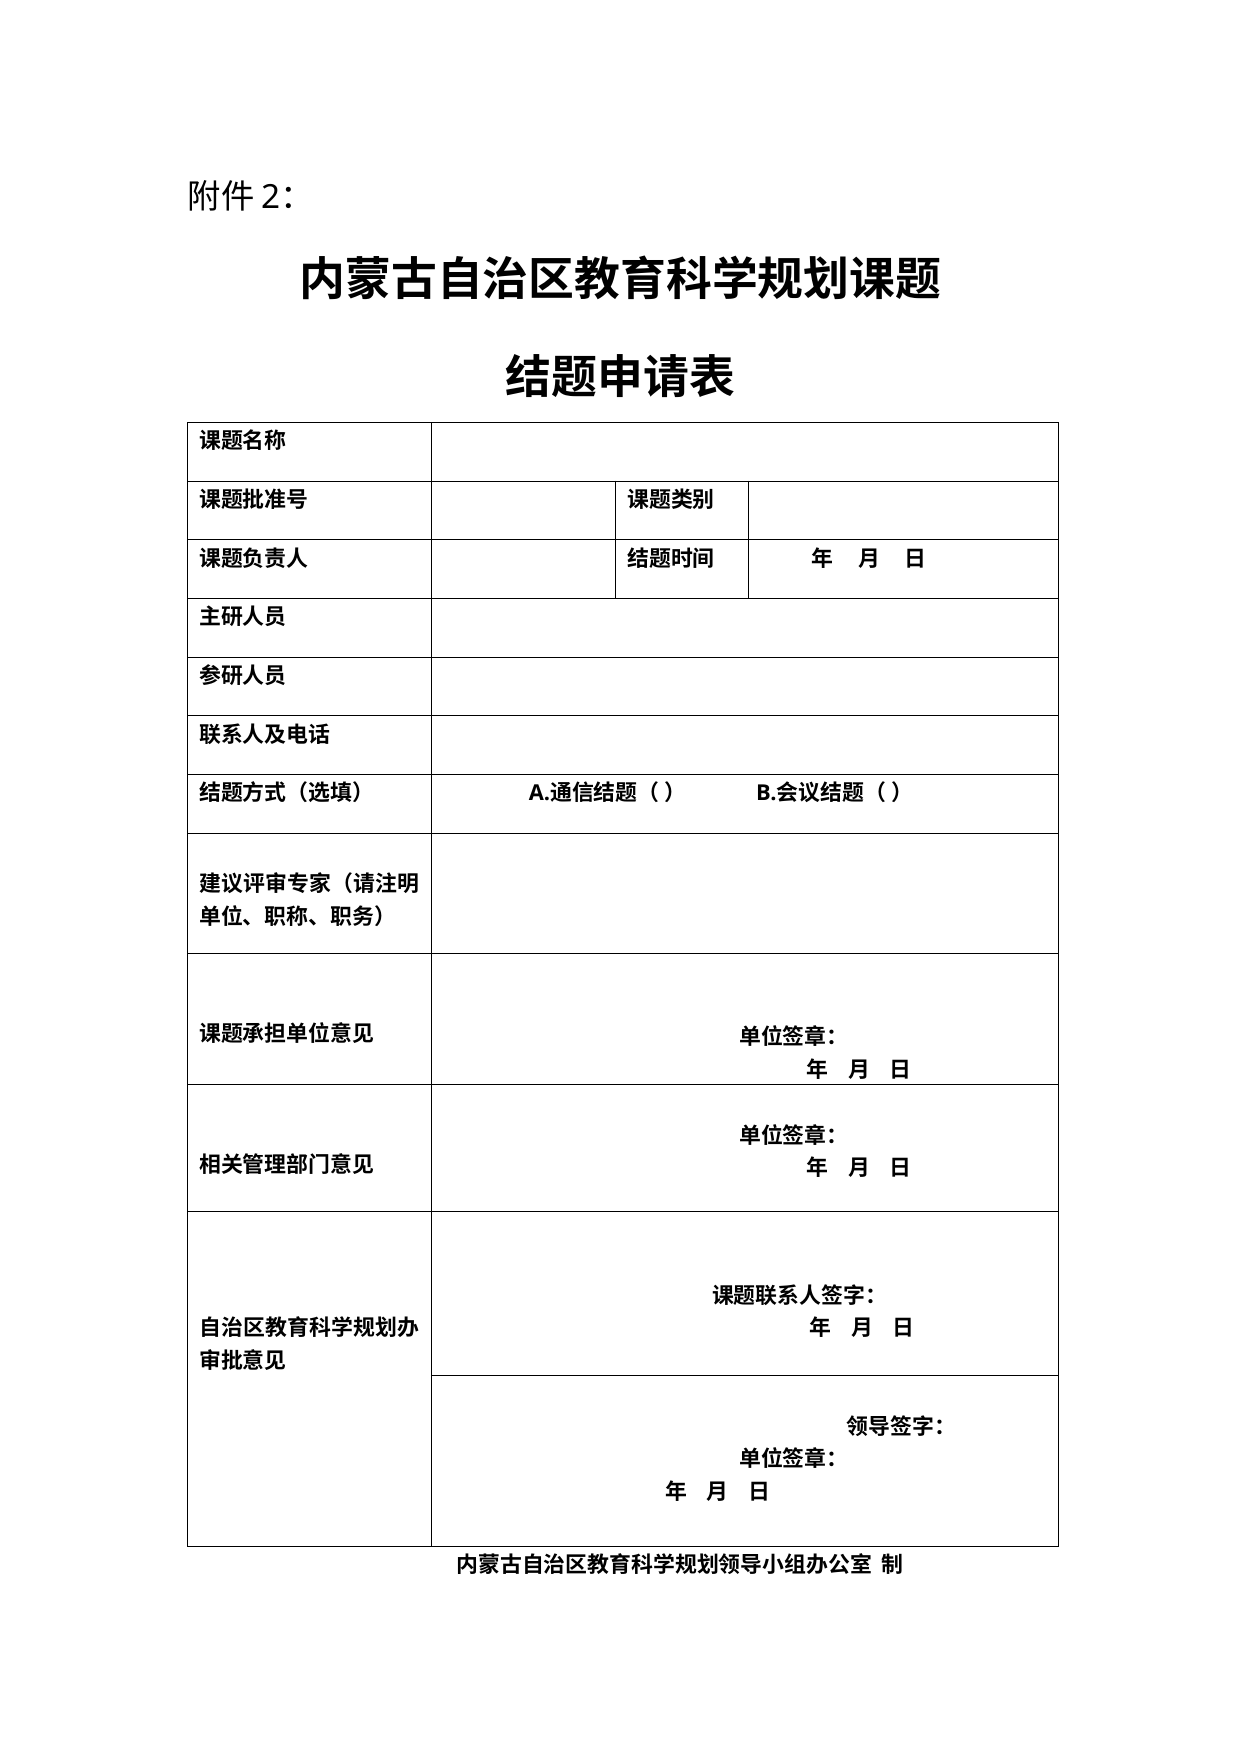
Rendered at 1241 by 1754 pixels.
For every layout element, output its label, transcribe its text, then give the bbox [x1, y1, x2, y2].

table_cell 课题承担单位意见 [188, 954, 431, 1084]
table_cell 课题负责人 [188, 540, 431, 598]
table_header [432, 423, 1058, 481]
table_cell 课题类别 [616, 482, 748, 539]
table_cell 主研人员 [188, 599, 431, 657]
table_cell 领导签字： 单位签章： 年 月 日 [432, 1376, 1058, 1546]
table_cell 课题批准号 [188, 482, 431, 539]
text 结题申请表 [187, 324, 1053, 422]
text 内蒙古自治区教育科学规划领导小组办公室 制 [187, 1547, 1053, 1579]
table_cell 联系人及电话 [188, 716, 431, 774]
table_cell 自治区教育科学规划办审批意见 [188, 1212, 431, 1546]
table_cell 参研人员 [188, 658, 431, 715]
table_cell [432, 540, 615, 598]
table_cell 结题时间 [616, 540, 748, 598]
table_cell 建议评审专家（请注明单位、职称、职务） [188, 834, 431, 953]
text 附件2： [187, 162, 1053, 227]
table_cell 单位签章： 年 月 日 [432, 954, 1058, 1084]
table_cell [432, 658, 1058, 715]
table_cell [432, 716, 1058, 774]
table_cell 年 月 日 [749, 540, 1058, 598]
text 内蒙古自治区教育科学规划课题 [187, 227, 1053, 324]
table_cell 课题联系人签字： 年 月 日 [432, 1212, 1058, 1375]
table_cell [432, 599, 1058, 657]
table_header 课题名称 [188, 423, 431, 481]
table_cell [749, 482, 1058, 539]
table_cell [432, 482, 615, 539]
table_cell 单位签章： 年 月 日 [432, 1085, 1058, 1211]
table_cell 相关管理部门意见 [188, 1085, 431, 1211]
table_cell A.通信结题（ ） B.会议结题（ ） [432, 775, 1058, 832]
table_cell [432, 834, 1058, 953]
table_cell 结题方式（选填） [188, 775, 431, 832]
